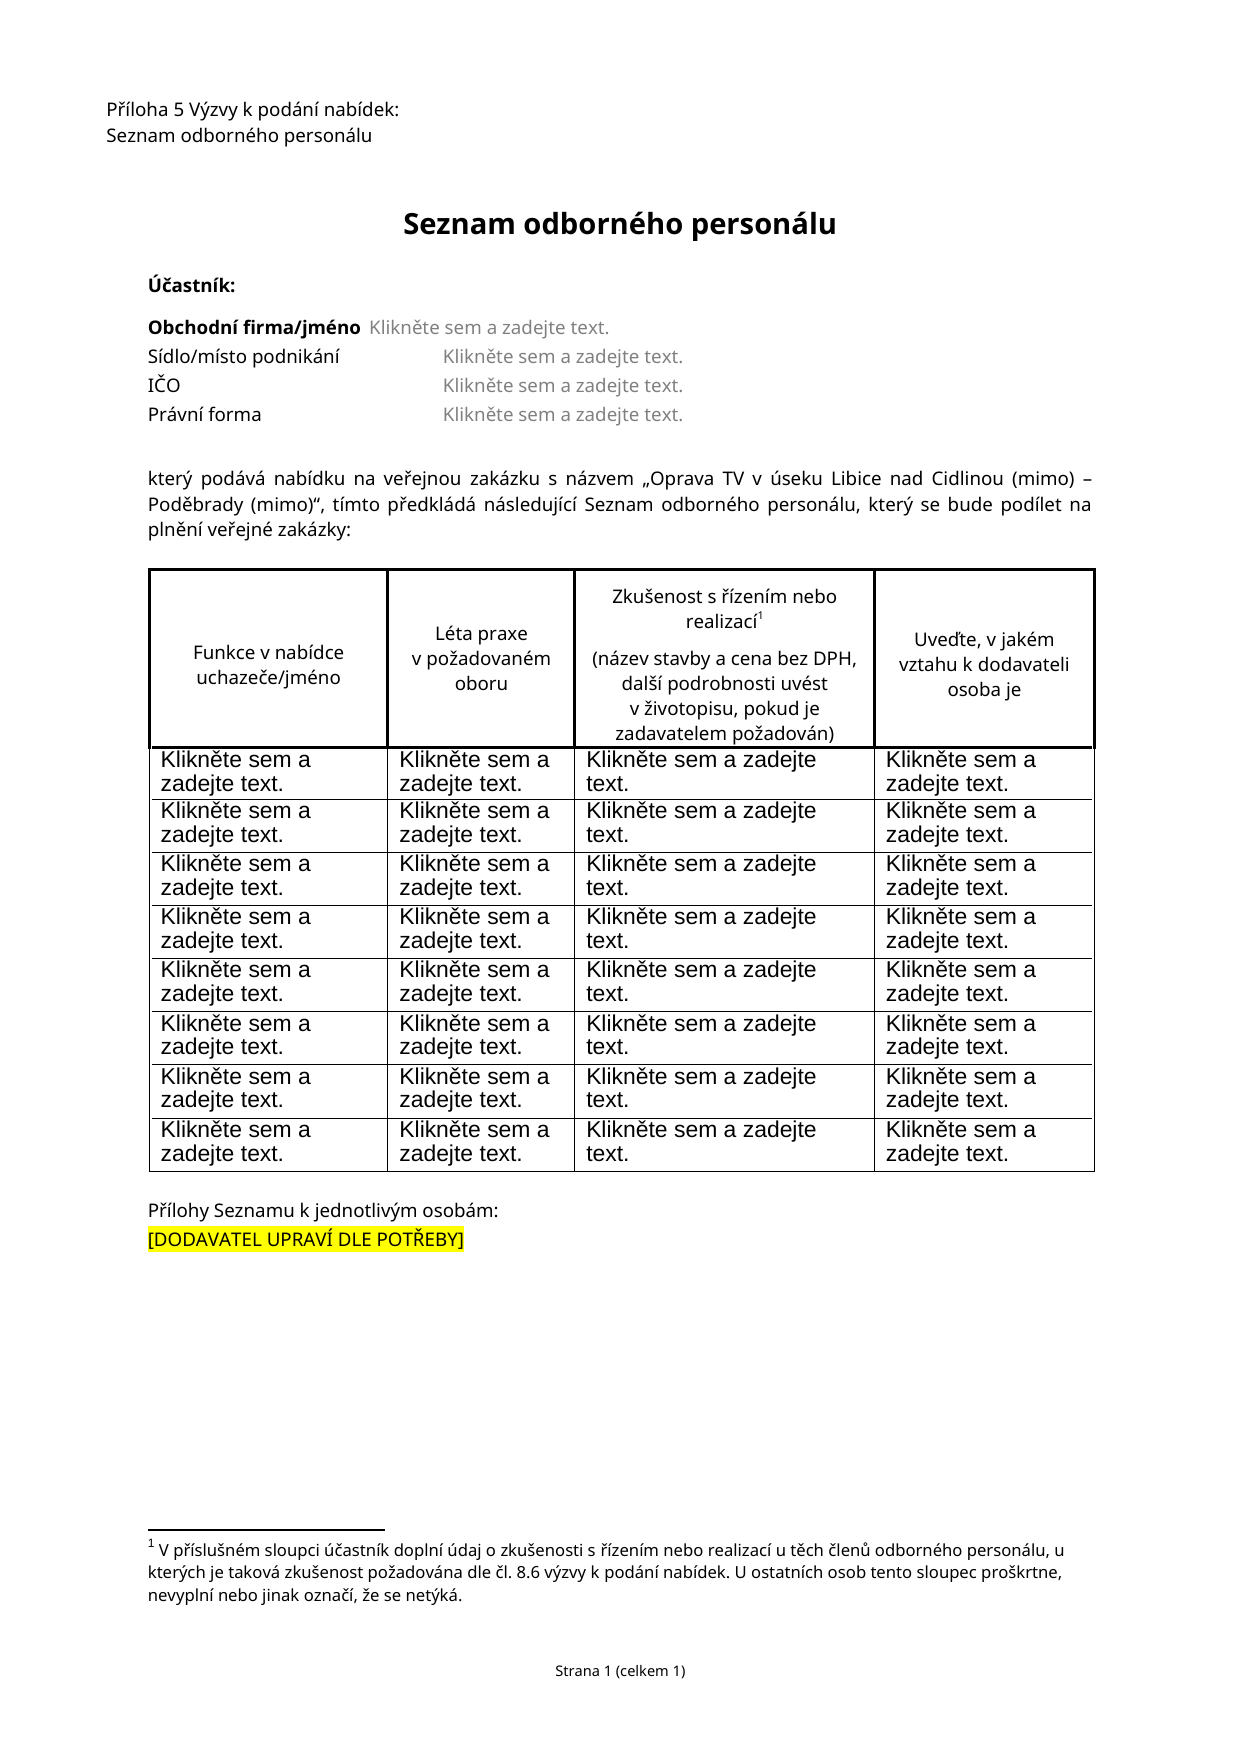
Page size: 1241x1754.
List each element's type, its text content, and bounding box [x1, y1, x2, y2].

text Účastník: [148, 268, 1093, 299]
text [DODAVATEL UPRAVÍ DLE POTŘEBY] [148, 1223, 1092, 1252]
text Sídlo/místo podnikání [148, 340, 1093, 369]
text IČO [148, 369, 1093, 398]
table_header Zkušenost s řízením nebo realizací (název stavby a cena bez DPH, další podrobnosti uvést v životopisu, pokud je zadavatelem požadován) [576, 571, 873, 746]
table_header Uveďte, v jakém vztahu k dodavateli osoba je [876, 571, 1093, 746]
text Právní forma [148, 398, 1093, 427]
table_header Funkce v nabídce uchazeče/jméno [151, 571, 386, 746]
title Seznam odborného personálu [148, 203, 1093, 243]
text Přílohy Seznamu k jednotlivým osobám: [148, 1197, 1093, 1223]
text který podává nabídku na veřejnou zakázku s názvem „Oprava TV v úseku Libice nad Cidlinou (mimo) – Poděbrady (mimo)“, tímto předkládá následující Seznam odborného personálu, který se bude podílet na plnění veřejné zakázky: [148, 465, 1093, 542]
text Obchodní firma/jméno [148, 311, 1093, 340]
table_header Léta praxe v požadovaném oboru [389, 571, 573, 746]
